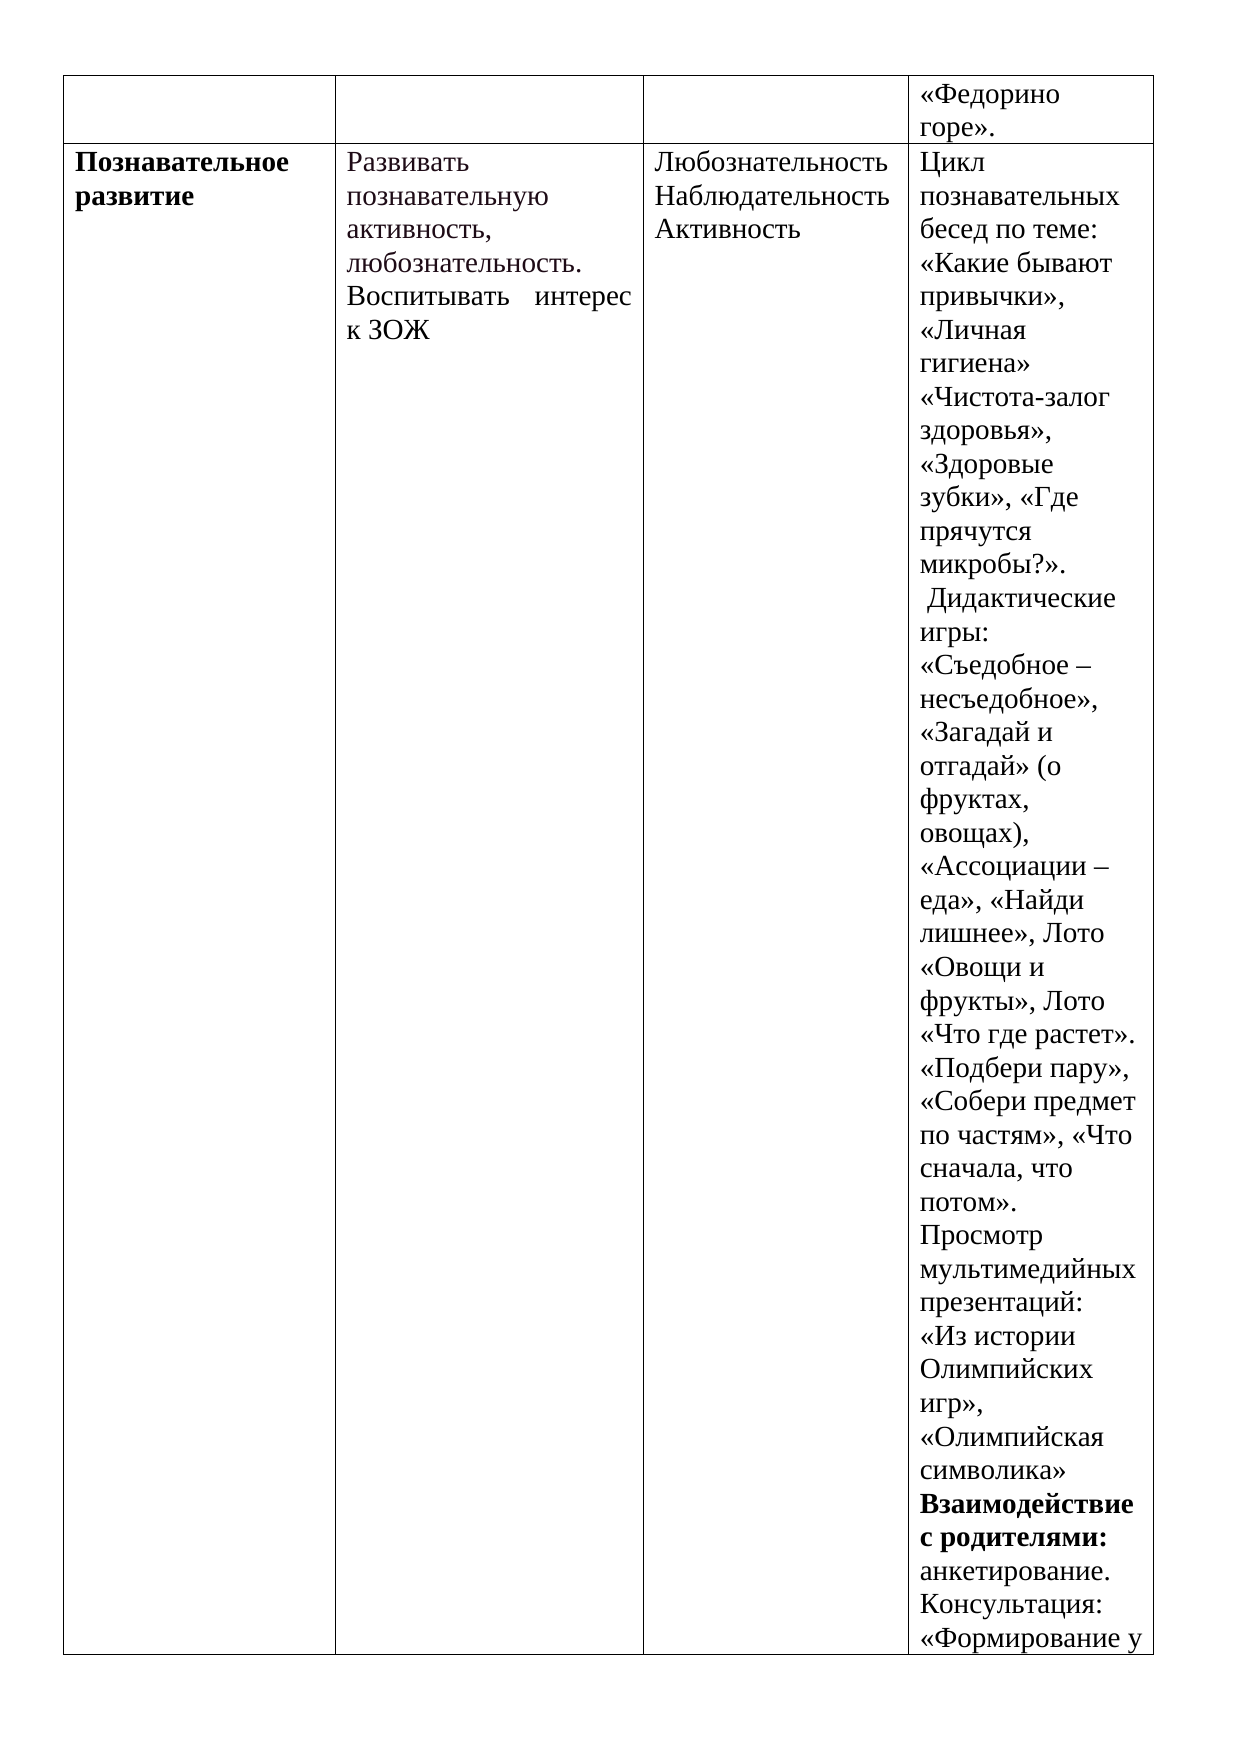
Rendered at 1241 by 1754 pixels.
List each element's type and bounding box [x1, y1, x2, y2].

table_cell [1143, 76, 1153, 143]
table_cell [644, 144, 908, 1653]
table_cell [64, 76, 335, 143]
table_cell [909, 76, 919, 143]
table_cell [644, 76, 908, 143]
table_cell [336, 144, 643, 1653]
table_cell [336, 76, 643, 143]
table_cell [64, 144, 335, 1653]
table_cell [909, 144, 1153, 1653]
